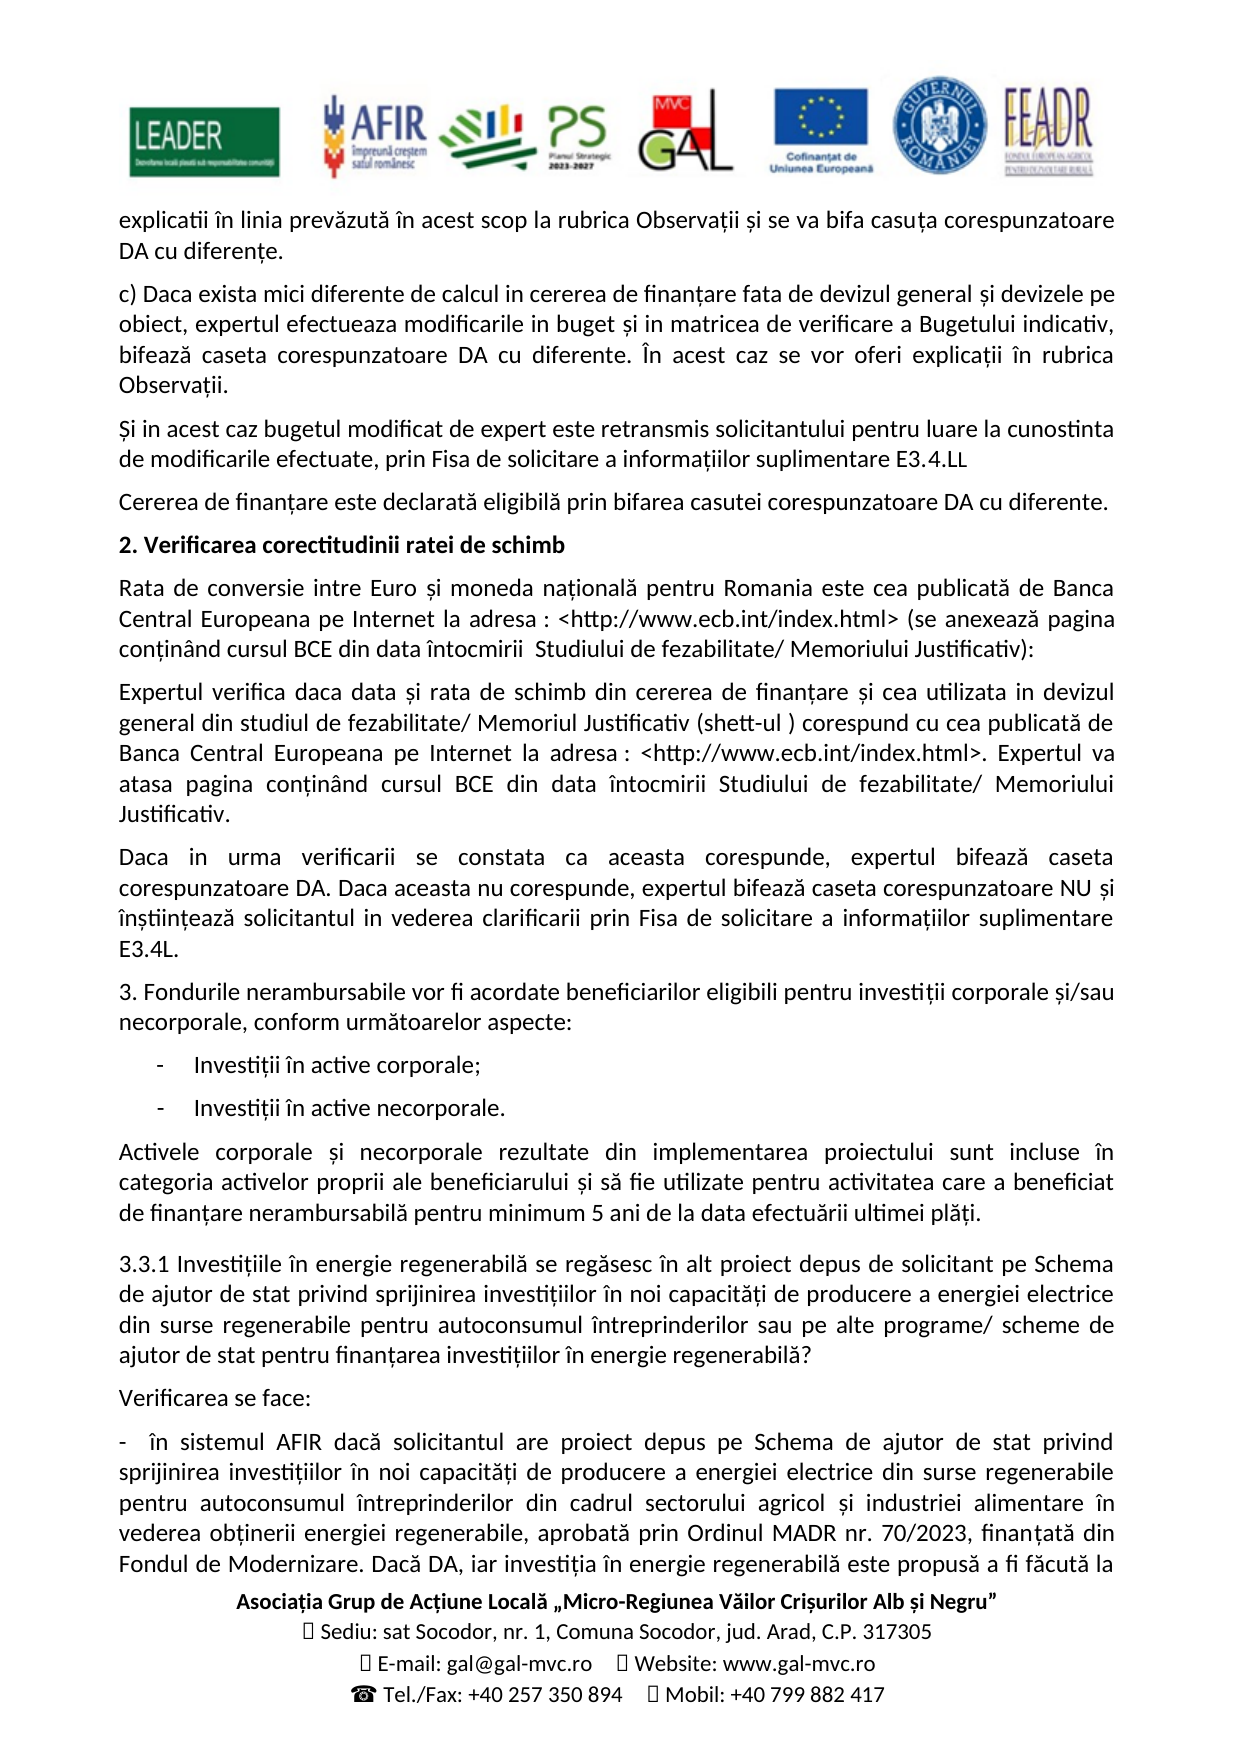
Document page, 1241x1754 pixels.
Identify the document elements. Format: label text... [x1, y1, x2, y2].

text c) Daca exista mici diferente de calcul in cererea de finanţare fata de devizul general şi devizele pe obiect, expertul efectueaza modificarile in buget şi in matricea de verificare a Bugetului indicativ, bifează caseta corespunzatoare DA cu diferente. În acest caz se vor oferi explicaţii în rubrica Observaţii. [119, 278, 1116, 400]
list Investiții în active corporale; [156, 1049, 1116, 1080]
text Cererea de finanţare este declarată eligibilă prin bifarea casutei corespunzatoare DA cu diferente. [119, 486, 1116, 517]
text Expertul verifica daca data şi rata de schimb din cererea de finanţare şi cea utilizata in devizul general din studiul de fezabilitate/ Memoriul Justificativ (shett-ul ) corespund cu cea publicată de Banca Central Europeana pe Internet la adresa : <http://www.ecb.int/index.html>. Expertul va atasa pagina conţinând cursul BCE din data întocmirii Studiului de fezabilitate/ Memoriului Justificativ. [119, 676, 1116, 829]
text Activele corporale şi necorporale rezultate din implementarea proiectului sunt incluse în categoria activelor proprii ale beneficiarului şi să fie utilizate pentru activitatea care a beneficiat de finanţare nerambursabilă pentru minimum 5 ani de la data efectuării ultimei plăţi. [119, 1136, 1116, 1227]
text Daca in urma verificarii se constata ca aceasta corespunde, expertul bifează caseta corespunzatoare DA. Daca aceasta nu corespunde, expertul bifează caseta corespunzatoare NU şi înştiinţează solicitantul in vederea clarificarii prin Fisa de solicitare a informaţiilor suplimentare E3.4L. [119, 841, 1116, 963]
text Verificarea se face: [119, 1383, 1116, 1413]
text Şi in acest caz bugetul modificat de expert este retransmis solicitantului pentru luare la cunostinta de modificarile efectuate, prin Fisa de solicitare a informaţiilor suplimentare E3.4.LL [119, 413, 1116, 474]
text 3.3.1 Investițiile în energie regenerabilă se regăsesc în alt proiect depus de solicitant pe Schema de ajutor de stat privind sprijinirea investiţiilor în noi capacităţi de producere a energiei electrice din surse regenerabile pentru autoconsumul întreprinderilor sau pe alte programe/ scheme de ajutor de stat pentru finanțarea investițiilor în energie regenerabilă? [119, 1248, 1116, 1370]
list Investiții în active necorporale. [157, 1093, 1116, 1123]
text 3. Fondurile nerambursabile vor fi acordate beneficiarilor eligibili pentru investiții corporale și/sau necorporale, conform următoarelor aspecte: [119, 976, 1116, 1037]
text 2. Verificarea corectitudinii ratei de schimb [119, 529, 1116, 560]
text Rata de conversie intre Euro şi moneda naţională pentru Romania este cea publicată de Banca Central Europeana pe Internet la adresa : <http://www.ecb.int/index.html> (se anexează pagina conţinând cursul BCE din data întocmirii Studiului de fezabilitate/ Memoriului Justificativ): [119, 572, 1116, 664]
picture [118, 60, 1116, 205]
